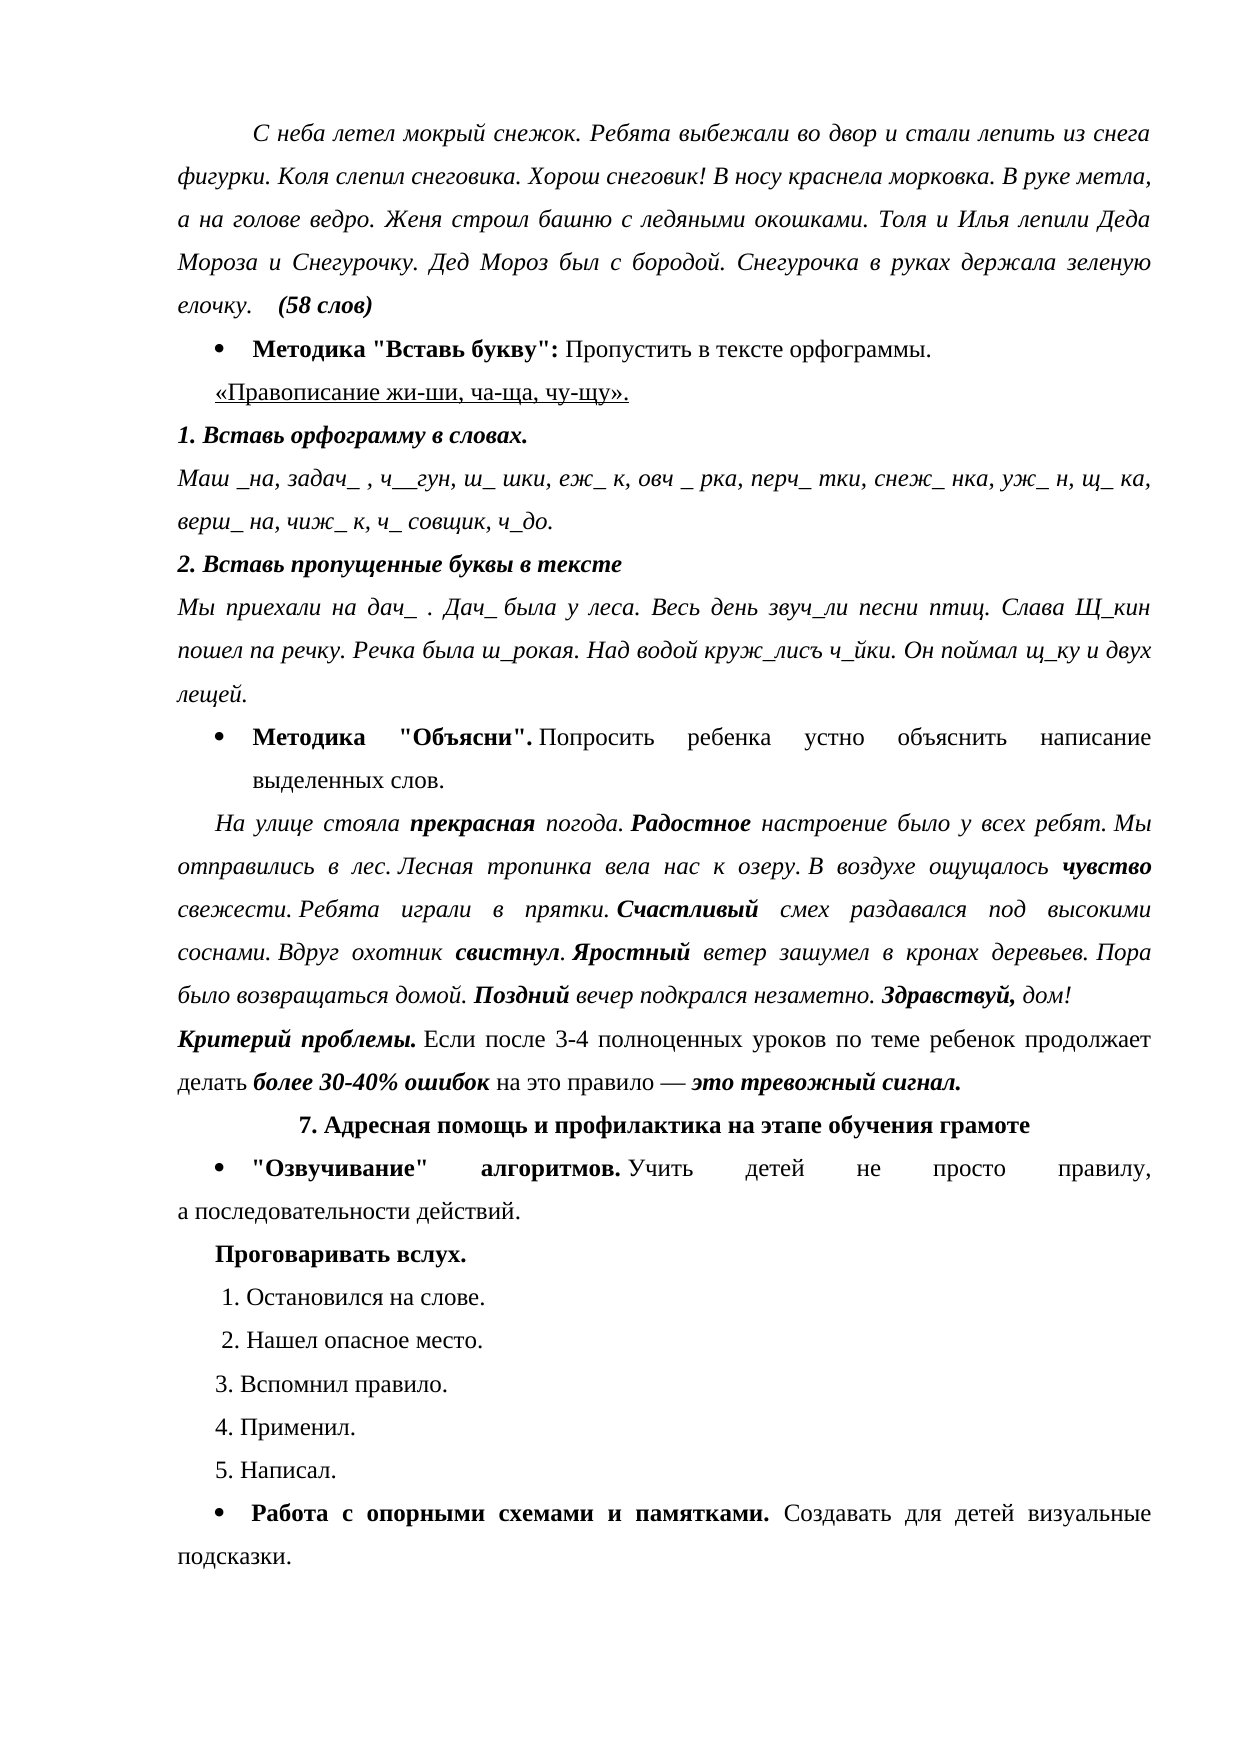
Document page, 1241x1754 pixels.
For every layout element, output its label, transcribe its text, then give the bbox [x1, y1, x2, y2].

text 7. Адресная помощь и профилактика на этапе обучения грамоте [177, 1110, 1152, 1139]
text 3. Вспомнил правило. [215, 1369, 1152, 1397]
list Методика "Вставь букву": Пропустить в тексте орфограммы. [215, 334, 1152, 362]
text 2. Вставь пропущенные буквы в тексте [177, 549, 1152, 578]
list Методика "Объясни". Попросить ребенка устно объяснить написание выделенных слов. [215, 722, 1152, 794]
list «Правописание жи-ши, ча-ща, чу-щу». [215, 377, 1152, 406]
list "Озвучивание" алгоритмов. Учить детей не просто правилу, а последовательности действий. [177, 1153, 1152, 1225]
text Мы приехали на дач_ . Дач_ была у леса. Весь день звуч_ли песни птиц. Слава Щ_кин пошел па речку. Речка была ш_рокая. Над водой круж_лисъ ч_йки. Он поймал щ_ку и двух лещей. [177, 592, 1152, 707]
list С неба летел мокрый снежок. Ребята выбежали во двор и стали лепить из снега фигурки. Коля слепил снеговика. Хорош снеговик! В носу краснела морковка. В руке метла, а на голове ведро. Женя строил башню с ледяными окошками. Толя и Илья лепили Деда Мороза и Снегурочку. Дед Мороз был с бородой. Снегурочка в руках держала зеленую елочку. (58 слов) [177, 118, 1152, 319]
text Проговаривать вслух. [215, 1239, 1152, 1268]
text 1. Вставь орфограмму в словах. [177, 420, 1152, 449]
text 5. Написал. [215, 1455, 1152, 1484]
text 2. Нашел опасное место. [215, 1326, 1152, 1354]
text Маш _на, задач_ , ч__гун, ш_ шки, еж_ к, овч _ рка, перч_ тки, снеж_ нка, уж_ н, щ_ ка, верш_ на, чиж_ к, ч_ совщик, ч_до. [177, 463, 1152, 535]
text Критерий проблемы. Если после 3-4 полноценных уроков по теме ребенок продолжает делать более 30-40% ошибок на это правило — это тревожный сигнал. [177, 1024, 1152, 1096]
text На улице стояла прекрасная погода. Радостное настроение было у всех ребят. Мы отправились в лес. Лесная тропинка вела нас к озеру. В воздухе ощущалось чувство свежести. Ребята играли в прятки. Счастливый смех раздавался под высокими соснами. Вдруг охотник свистнул. Яростный ветер зашумел в кронах деревьев. Пора было возвращаться домой. Поздний вечер подкрался незаметно. Здравствуй, дом! [177, 808, 1152, 1009]
text 1. Остановился на слове. [215, 1282, 1152, 1311]
text 4. Применил. [215, 1412, 1152, 1441]
list Работа с опорными схемами и памятками. Создавать для детей визуальные подсказки. [177, 1498, 1152, 1570]
